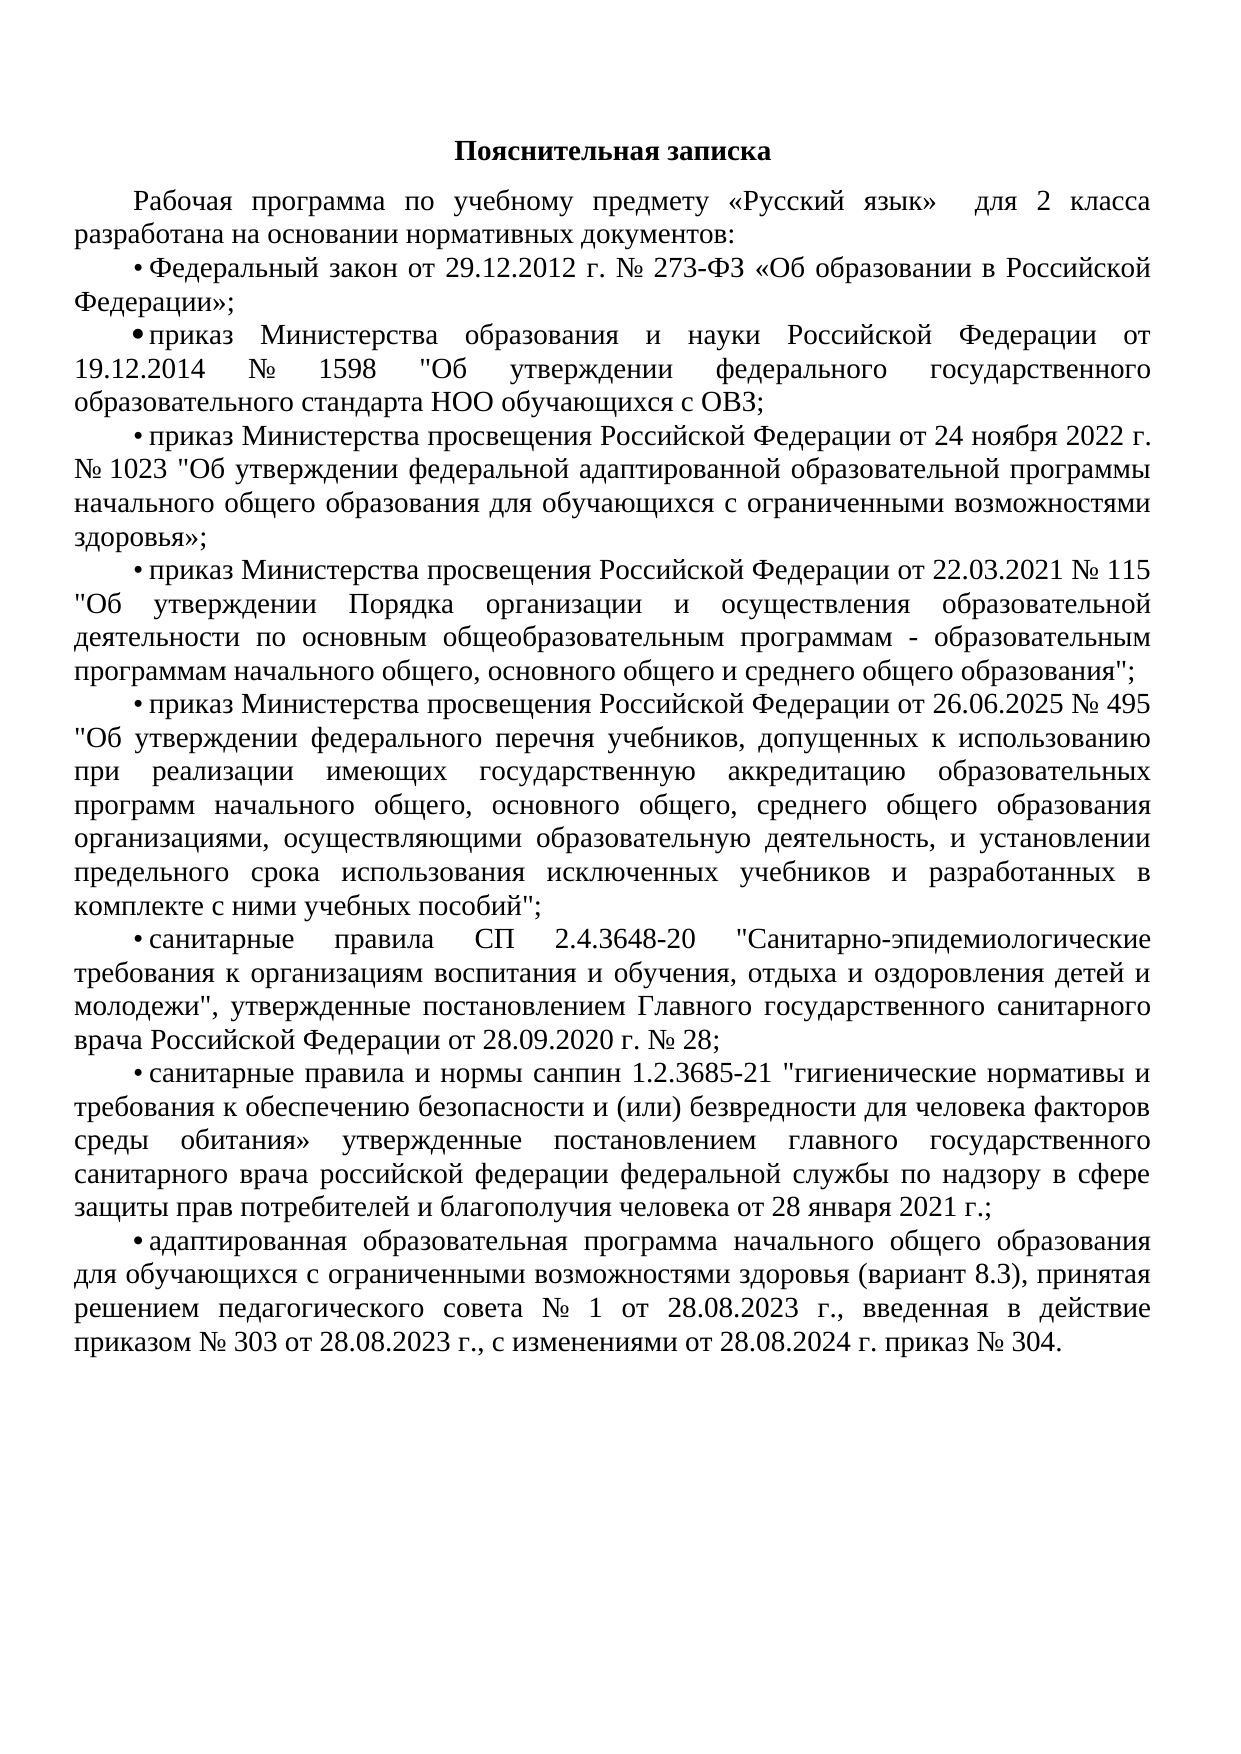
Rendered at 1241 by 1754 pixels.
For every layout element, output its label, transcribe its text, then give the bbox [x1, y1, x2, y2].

list санитарные правила СП 2.4.3648-20 "Санитарно-эпидемиологические требования к организациям воспитания и обучения, отдыха и оздоровления детей и молодежи", утвержденные постановлением Главного государственного санитарного врача Российской Федерации от 28.09.2020 г. № 28; [74, 921, 1152, 1055]
text Рабочая программа по учебному предмету «Русский язык» для 2 класса разработана на основании нормативных документов: [74, 183, 1152, 250]
list адаптированная образовательная программа начального общего образования для обучающихся с ограниченными возможностями здоровья (вариант 8.3), принятая решением педагогического совета № 1 от 28.08.2023 г., введенная в действие приказом № 303 от 28.08.2023 г., с изменениями от 28.08.2024 г. приказ № 304. [74, 1223, 1152, 1357]
list приказ Министерства просвещения Российской Федерации от 22.03.2021 № 115 "Об утверждении Порядка организации и осуществления образовательной деятельности по основным общеобразовательным программам - образовательным программам начального общего, основного общего и среднего общего образования"; [74, 552, 1152, 686]
list приказ Министерства просвещения Российской Федерации от 26.06.2025 № 495 "Об утверждении федерального перечня учебников, допущенных к использованию при реализации имеющих государственную аккредитацию образовательных программ начального общего, основного общего, среднего общего образования организациями, осуществляющими образовательную деятельность, и установлении предельного срока использования исключенных учебников и разработанных в комплекте с ними учебных пособий"; [74, 686, 1152, 921]
list приказ Министерства образования и науки Российской Федерации от 19.12.2014 № 1598 "Об утверждении федерального государственного образовательного стандарта НОО обучающихся с ОВЗ; [74, 317, 1152, 418]
list приказ Министерства просвещения Российской Федерации от 24 ноября 2022 г. № 1023 "Об утверждении федеральной адаптированной образовательной программы начального общего образования для обучающихся с ограниченными возможностями здоровья»; [74, 418, 1152, 552]
list санитарные правила и нормы санпин 1.2.3685-21 "гигиенические нормативы и требования к обеспечению безопасности и (или) безвредности для человека факторов среды обитания» утвержденные постановлением главного государственного санитарного врача российской федерации федеральной службы по надзору в сфере защиты прав потребителей и благополучия человека от 28 января 2021 г.; [74, 1055, 1152, 1223]
text Пояснительная записка [74, 133, 1152, 166]
list Федеральный закон от 29.12.2012 г. № 273-ФЗ «Об образовании в Российской Федерации»; [74, 250, 1152, 317]
